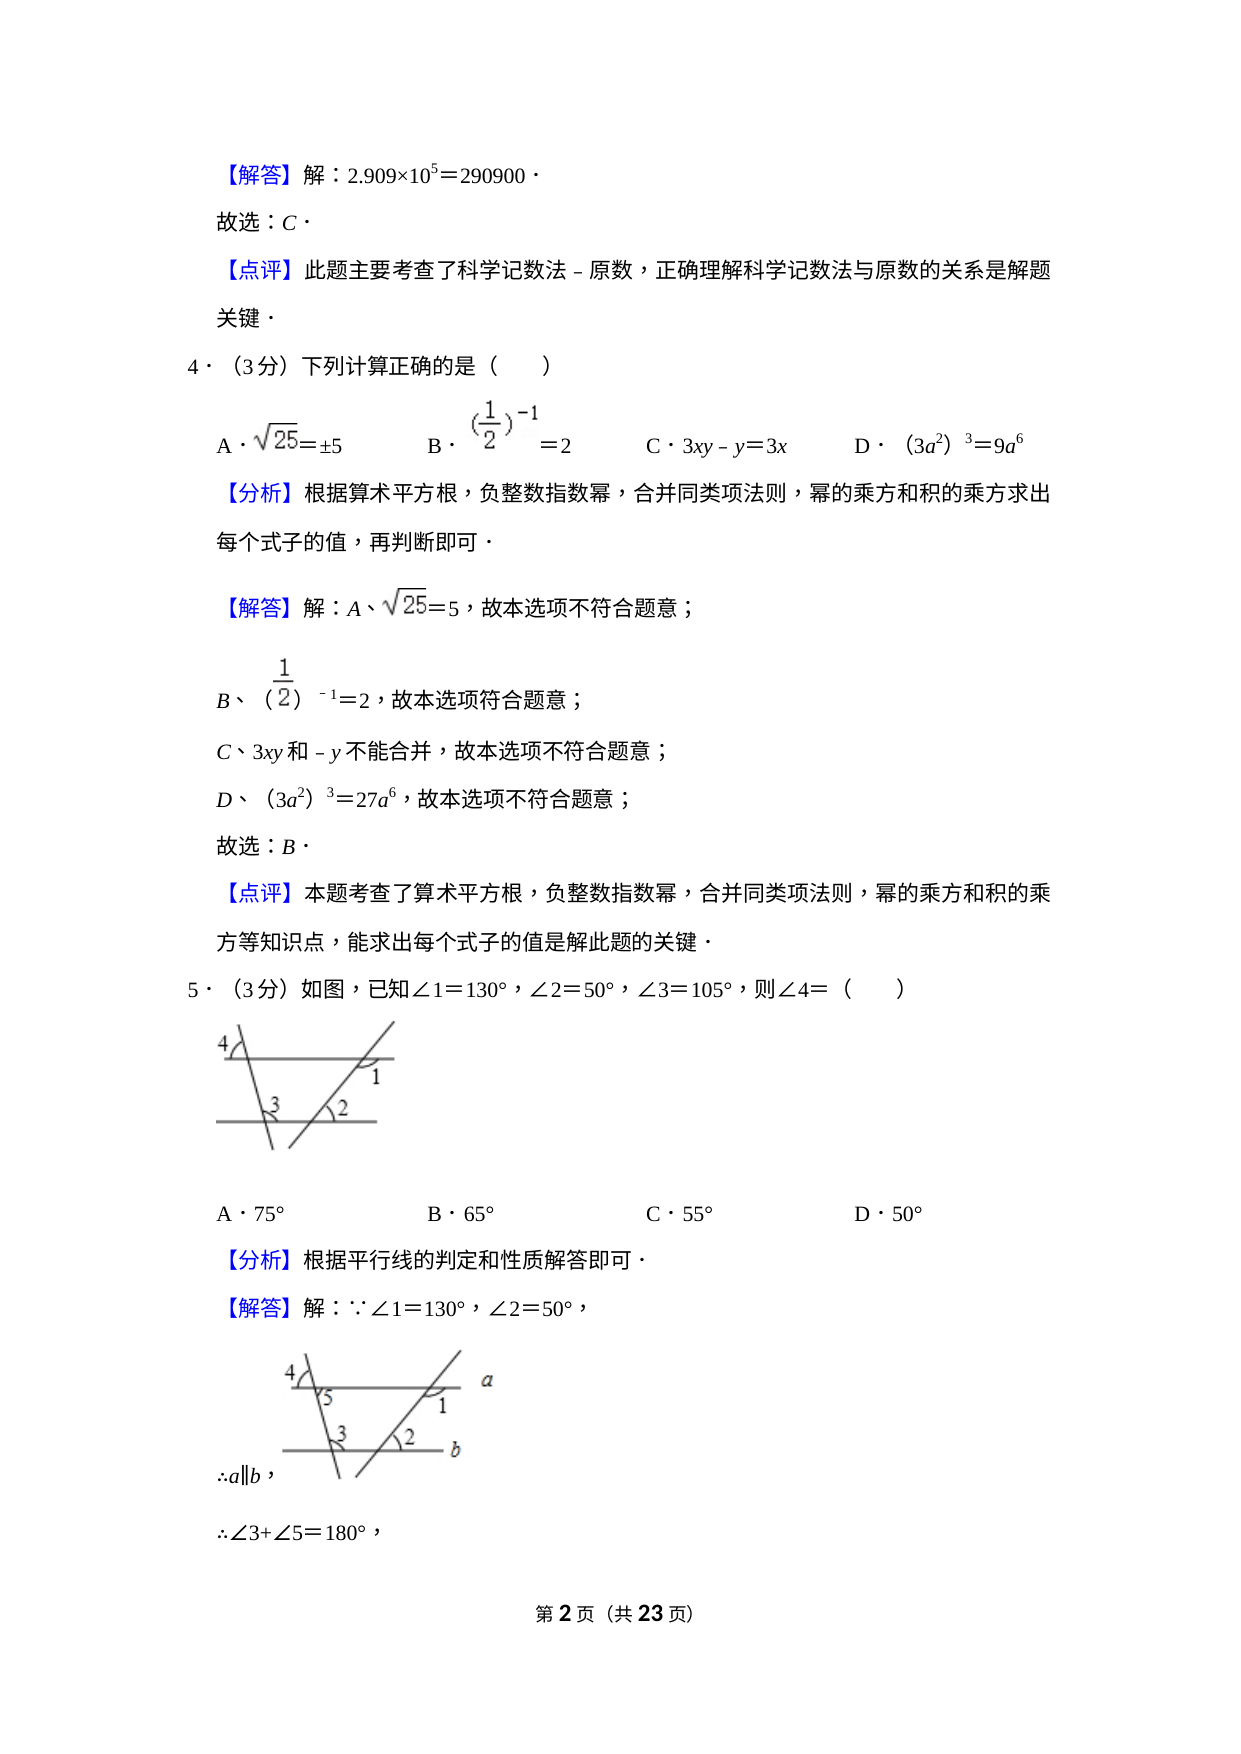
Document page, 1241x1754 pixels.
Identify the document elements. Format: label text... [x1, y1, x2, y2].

text 【分析】根据平行线的判定和性质解答即可． [216, 1244, 1053, 1276]
text 【解答】解：A、＝5，故本选项不符合题意； [216, 573, 1053, 638]
text 【点评】本题考查了算术平方根，负整数指数幂，合并同类项法则，幂的乘方和积的乘方等知识点，能求出每个式子的值是解此题的关键． [216, 877, 1053, 958]
text 故选：B． [216, 829, 1053, 862]
picture [382, 588, 427, 617]
picture [273, 654, 294, 709]
text B、（）﹣1＝2，故本选项符合题意； [216, 653, 1053, 718]
text 【点评】此题主要考查了科学记数法﹣原数，正确理解科学记数法与原数的关系是解题关键． [216, 253, 1053, 334]
text 5．（3分）如图，已知∠1＝130°，∠2＝50°，∠3＝105°，则∠4＝（ ） [187, 973, 1053, 1006]
text 故选：C． [216, 206, 1053, 238]
text 【解答】解：2.909×105＝290900． [216, 158, 1053, 191]
text 4．（3分）下列计算正确的是（ ） [187, 349, 1053, 382]
text ∴∠3+∠5＝180°， [216, 1516, 1053, 1548]
text C、3xy和﹣y不能合并，故本选项不符合题意； [216, 735, 1053, 767]
picture [282, 1349, 498, 1484]
text ∴a∥b， [216, 1338, 1053, 1501]
text 【解答】解：∵∠1＝130°，∠2＝50°， [216, 1291, 1053, 1324]
text A．75° B．65° C．55° D．50° [187, 1196, 1053, 1229]
picture [216, 1020, 401, 1155]
picture [463, 396, 539, 452]
text 【分析】根据算术平方根，负整数指数幂，合并同类项法则，幂的乘方和积的乘方求出每个式子的值，再判断即可． [216, 477, 1053, 558]
picture [253, 423, 298, 452]
text A．＝±5 B．＝2 C．3xy﹣y＝3x D．（3a2）3＝9a6 [187, 397, 1053, 462]
text D、（3a2）3＝27a6，故本选项不符合题意； [216, 782, 1053, 815]
